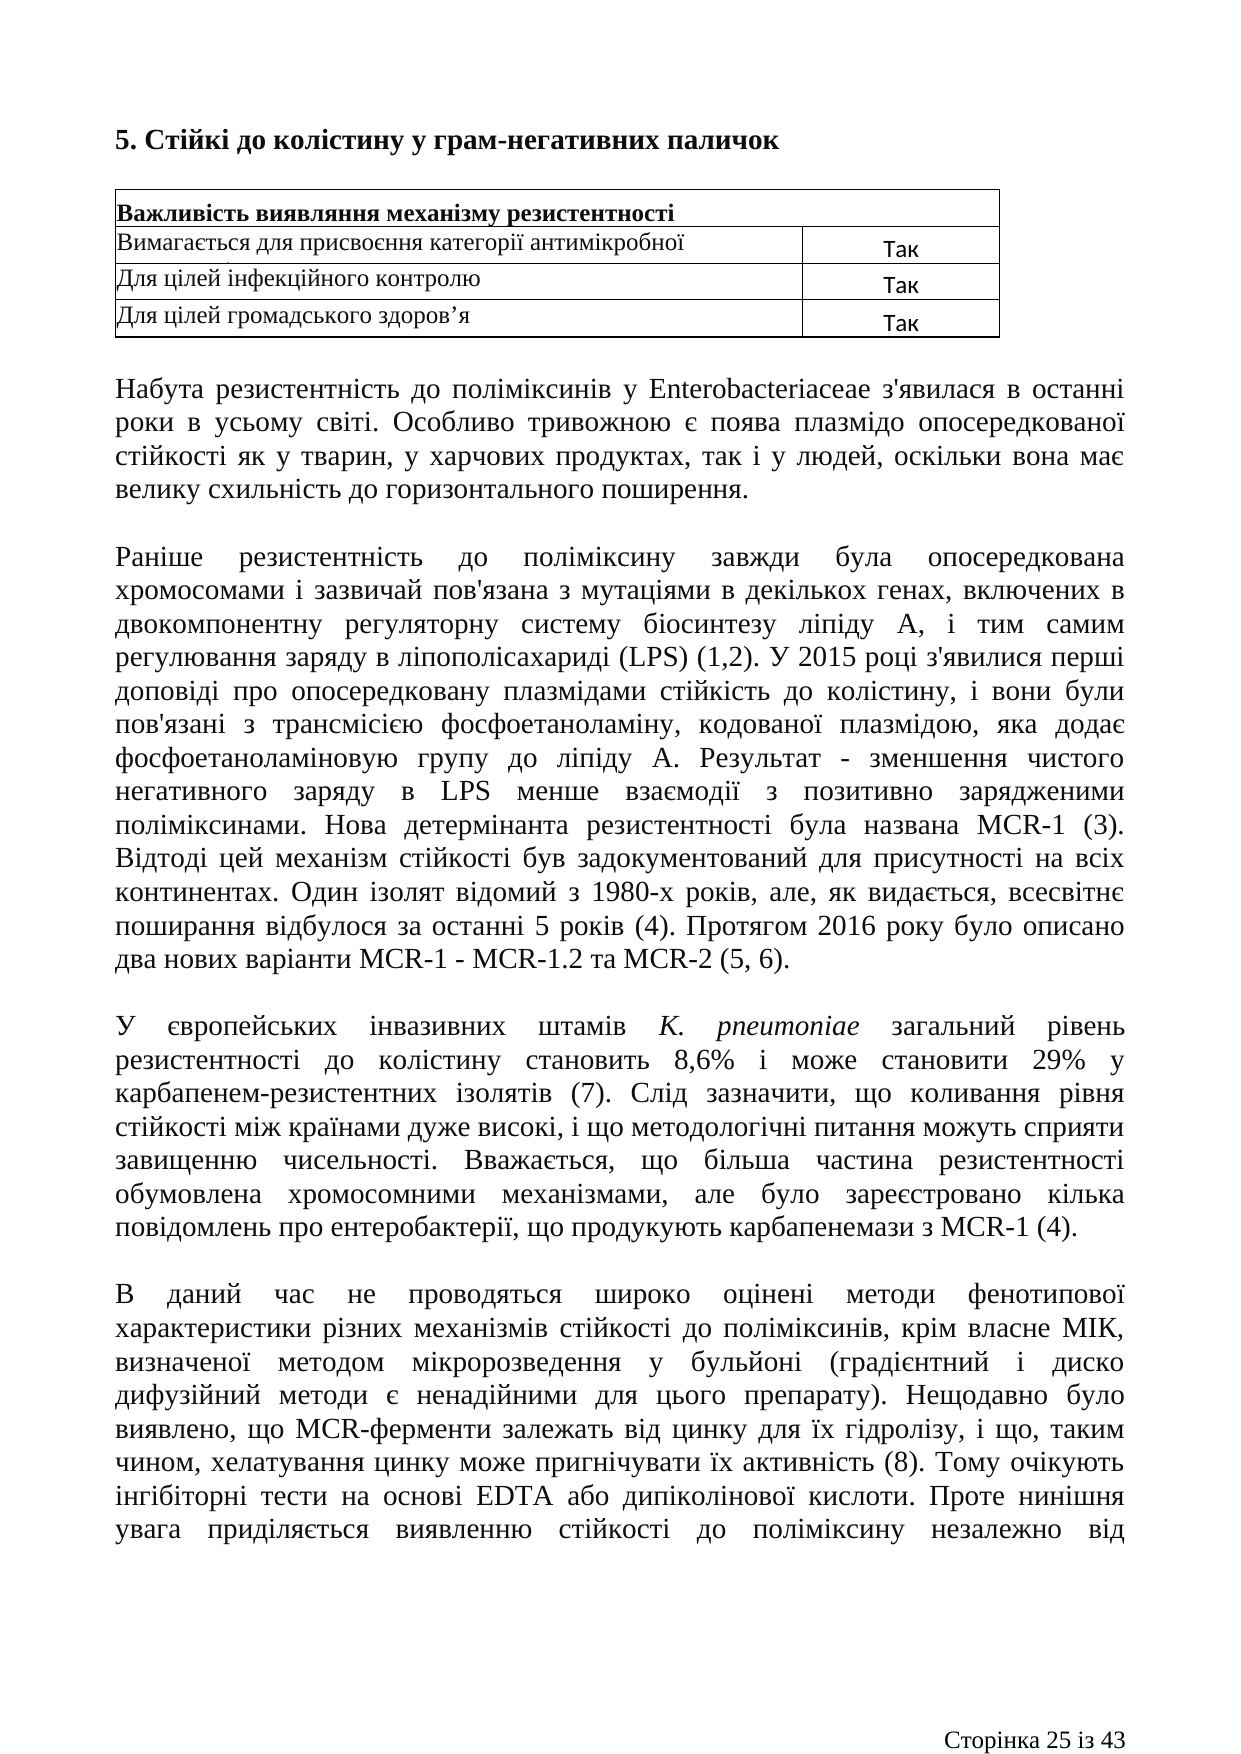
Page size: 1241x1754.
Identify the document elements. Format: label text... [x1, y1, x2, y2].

table_cell Так [803, 264, 999, 299]
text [115, 1277, 1126, 1545]
text Набута резистентність до поліміксинів у Enterobacteriaceae з'явилася в останні роки в усьому світі. Особливо тривожною є поява плазмідо опосередкованої стійкості як у тварин, у харчових продуктах, так і у людей, оскільки вона має велику схильність до горизонтального поширення. [115, 371, 1126, 505]
table_header Важливість виявляння механізму резистентності [116, 190, 999, 226]
text Раніше резистентність до поліміксину завжди була опосередкована хромосомами і зазвичай пов'язана з мутаціями в декількох генах, включених в двокомпонентну регуляторну систему біосинтезу ліпіду А, і тим самим регулювання заряду в ліпополісахариді (LPS) (1,2). У 2015 році з'явилися перші доповіді про опосередковану плазмідами стійкість до колістину, і вони були пов'язані з трансмісією фосфоетаноламіну, кодованої плазмідою, яка додає фосфоетаноламіновую групу до ліпіду А. Результат - зменшення чистого негативного заряду в LPS менше взаємодії з позитивно зарядженими поліміксинами. Нова детермінанта резистентності була названа MCR-1 (3). Відтоді цей механізм стійкості був задокументований для присутності на всіх континентах. Один ізолят відомий з 1980-х років, але, як видається, всесвітнє поширання відбулося за останні 5 років (4). Протягом 2016 року було описано два нових варіанти MCR-1 - MCR-1.2 та MCR-2 (5, 6). [115, 539, 1126, 975]
text 5. Стійкі до колістину у грам-негативних паличок [115, 122, 1126, 156]
table_cell Так [803, 300, 999, 336]
text У європейських інвазивних штамів K. pneumoniae загальний рівень резистентності до колістину становить 8,6% і може становити 29% у карбапенем-резистентних ізолятів (7). Слід зазначити, що коливання рівня стійкості між країнами дуже високі, і що методологічні питання можуть сприяти завищенню чисельності. Вважається, що більша частина резистентності обумовлена хромосомними механізмами, але було зареєстровано кілька повідомлень про ентеробактерії, що продукують карбапенемази з MCR-1 (4). [115, 1008, 1126, 1243]
table_cell Для цілей інфекційного контролю [116, 264, 802, 299]
table_cell Для цілей громадського здоров’я [116, 300, 802, 336]
table_cell Так [803, 227, 999, 262]
